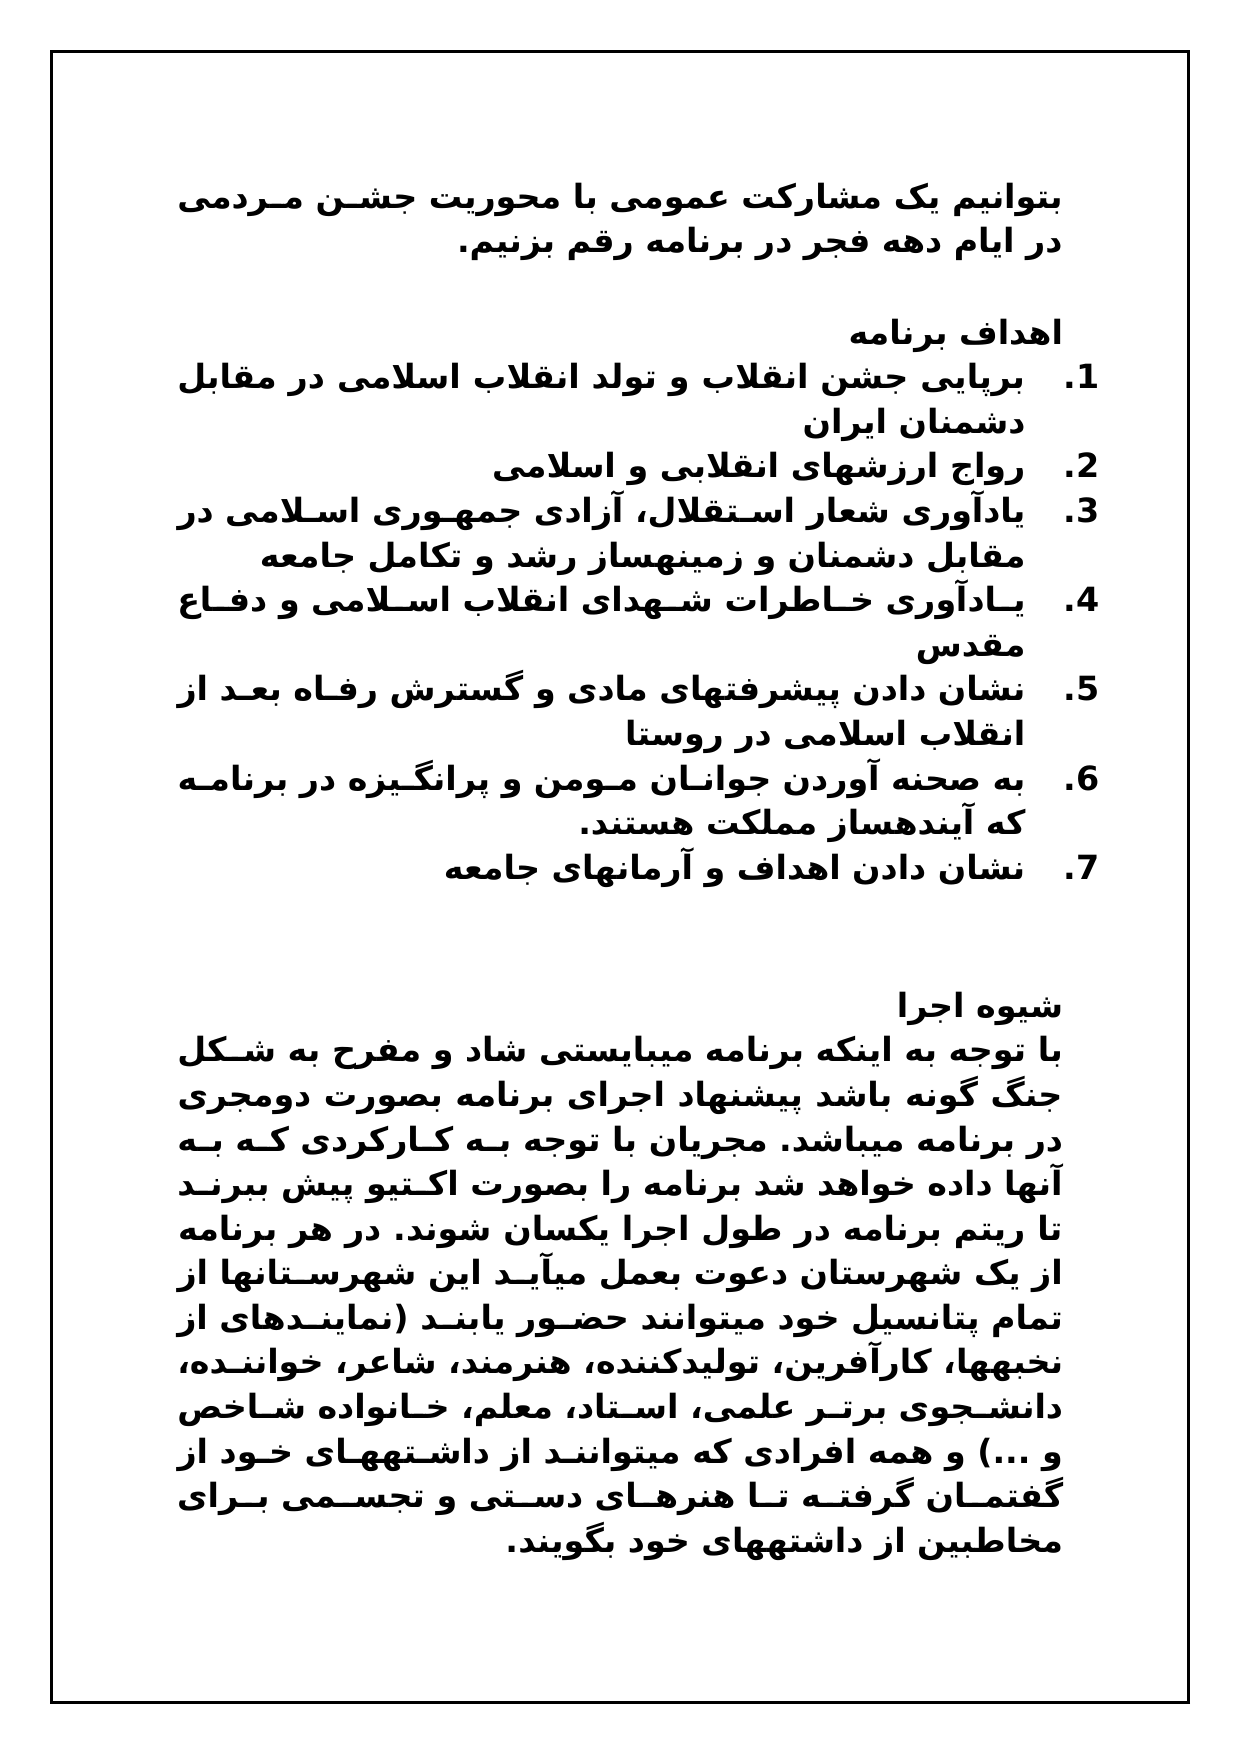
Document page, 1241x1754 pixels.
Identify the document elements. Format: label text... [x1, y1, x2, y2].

text اهداف برنامه [177, 313, 1063, 352]
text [177, 177, 1063, 261]
list نشان دادن پیشرفتهای مادی و گسترش رفاه بعد از انقلاب اسلامی در روستا [177, 670, 1063, 753]
list به صحنه آوردن جوانان مومن و پرانگیزه در برنامه که آیندهساز مملکت هستند. [177, 759, 1063, 842]
list برپایی جشن انقلاب و تولد انقلاب اسلامی در مقابل دشمنان ایران [177, 358, 1063, 441]
text شیوه اجرا [177, 986, 1063, 1025]
list یادآوری خاطرات شهدای انقلاب اسلامی و دفاع مقدس [177, 581, 1063, 664]
list یادآوری شعار استقلال، آزادی جمهوری اسلامی در مقابل دشمنان و زمینهساز رشد و تکامل جامعه [177, 491, 1063, 575]
list نشان دادن اهداف و آرمانهای جامعه [177, 848, 1063, 887]
list رواج ارزشهای انقلابی و اسلامی [177, 447, 1063, 486]
text با توجه به اینکه برنامه میبایستی شاد و مفرح به شکل جنگ گونه باشد پیشنهاد اجرای برنامه بصورت دومجری در برنامه میباشد. مجریان با توجه به کارکردی که به آنها داده خواهد شد برنامه را بصورت اکتیو پیش ببرند تا ریتم برنامه در طول اجرا یکسان شوند. در هر برنامه از یک شهرستان دعوت بعمل میآید این شهرستانها از تمام پتانسیل خود میتوانند حضور یابند (نمایندهای از نخبهها، کارآفرین، تولیدکننده، هنرمند، شاعر، خواننده، دانشجوی برتر علمی، استاد، معلم، خانواده شاخص و ...) و همه افرادی که میتوانند از داشتههای خود از گفتمان گرفته تا هنرهای دستی و تجسمی برای مخاطبین از داشتههای خود بگویند. [177, 1031, 1063, 1560]
